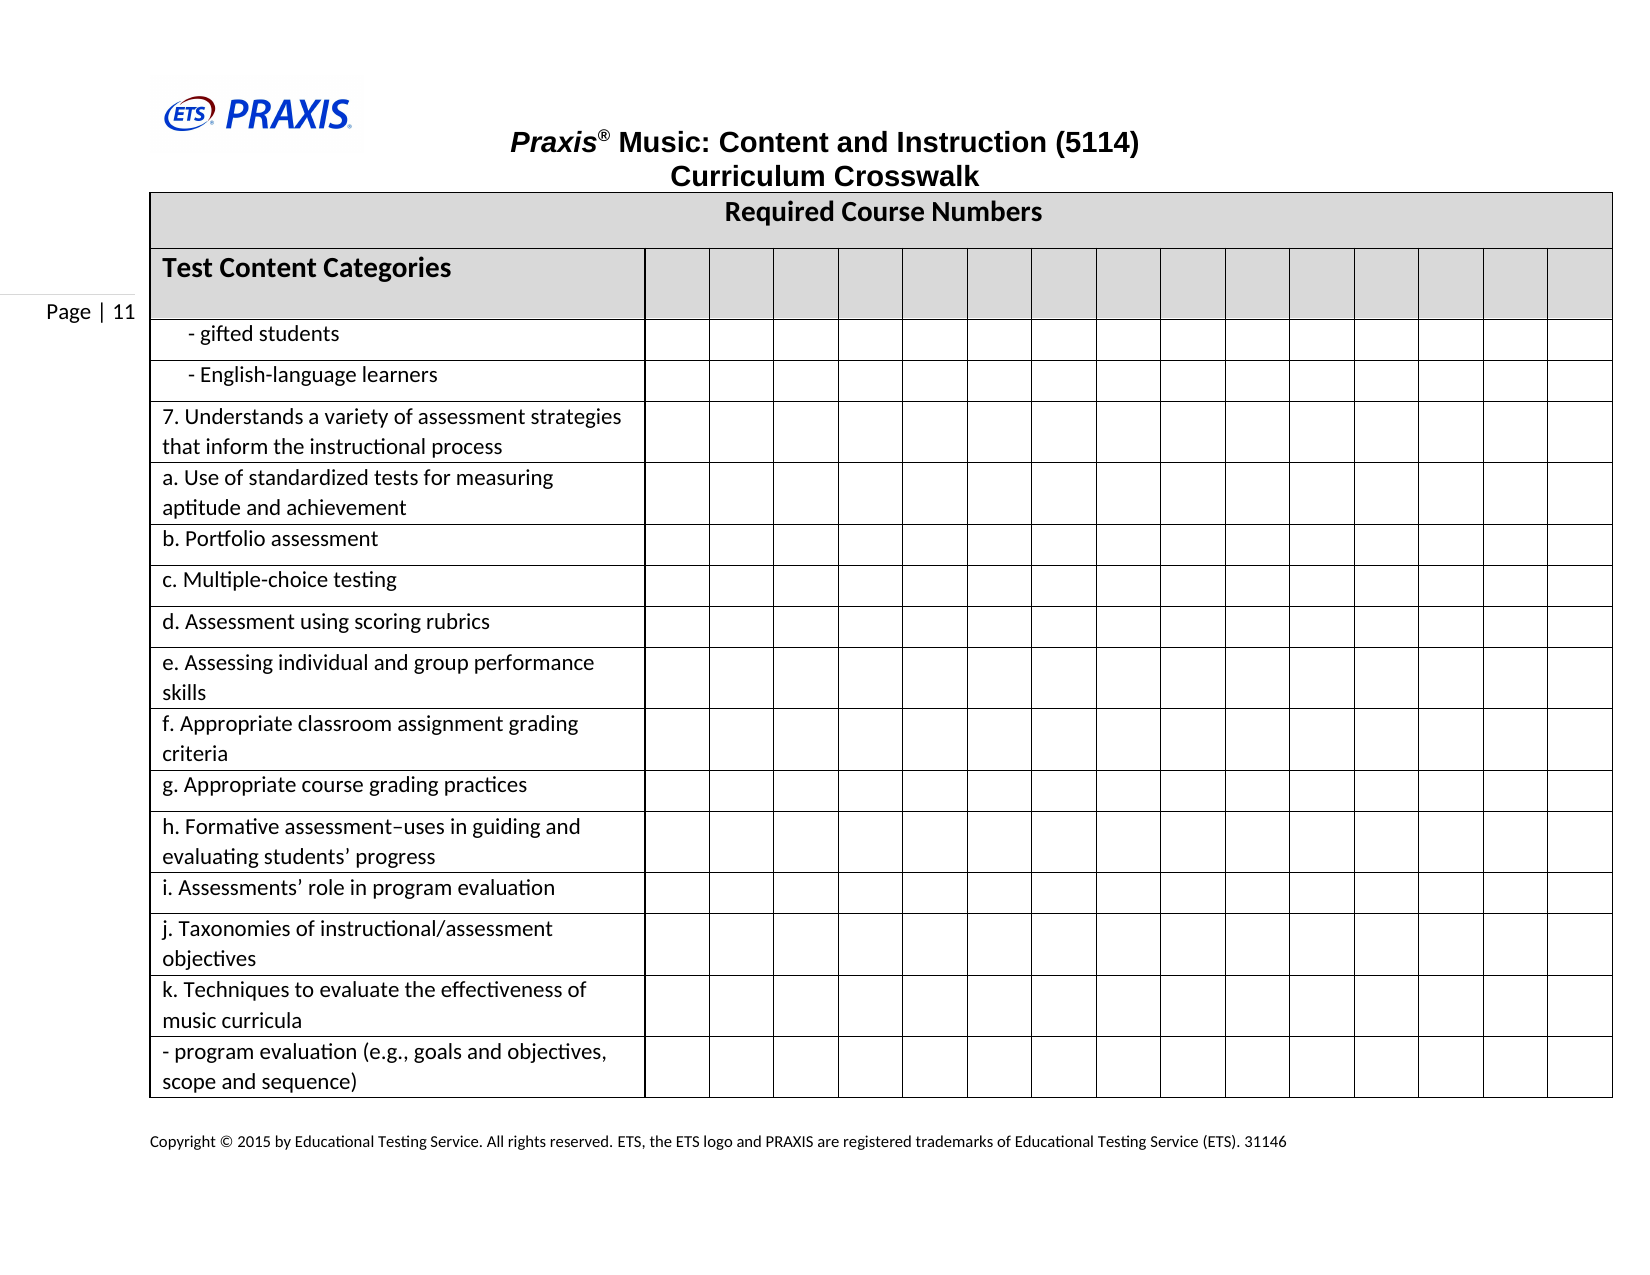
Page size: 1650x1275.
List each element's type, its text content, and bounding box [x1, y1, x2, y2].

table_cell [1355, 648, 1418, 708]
table_cell Test Content Categories [151, 249, 644, 318]
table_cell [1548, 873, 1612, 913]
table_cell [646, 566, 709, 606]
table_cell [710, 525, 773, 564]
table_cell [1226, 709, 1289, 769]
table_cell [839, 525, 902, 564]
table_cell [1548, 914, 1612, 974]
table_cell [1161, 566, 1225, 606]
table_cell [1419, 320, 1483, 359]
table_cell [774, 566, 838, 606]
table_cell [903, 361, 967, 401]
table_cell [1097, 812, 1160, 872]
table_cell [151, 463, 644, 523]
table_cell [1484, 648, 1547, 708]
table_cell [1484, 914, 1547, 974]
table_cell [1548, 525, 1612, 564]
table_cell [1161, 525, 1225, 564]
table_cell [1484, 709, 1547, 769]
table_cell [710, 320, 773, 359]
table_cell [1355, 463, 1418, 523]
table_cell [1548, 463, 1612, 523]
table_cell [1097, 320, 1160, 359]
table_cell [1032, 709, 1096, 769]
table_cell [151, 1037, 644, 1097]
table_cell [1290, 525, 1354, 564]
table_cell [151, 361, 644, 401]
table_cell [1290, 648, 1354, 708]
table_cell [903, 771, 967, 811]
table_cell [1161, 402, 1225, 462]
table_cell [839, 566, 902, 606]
table_cell [1419, 249, 1483, 318]
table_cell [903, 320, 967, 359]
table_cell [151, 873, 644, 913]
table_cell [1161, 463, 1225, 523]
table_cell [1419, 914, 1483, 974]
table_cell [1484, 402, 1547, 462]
table_cell [1290, 249, 1354, 318]
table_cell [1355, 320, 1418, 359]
table_cell [903, 249, 967, 318]
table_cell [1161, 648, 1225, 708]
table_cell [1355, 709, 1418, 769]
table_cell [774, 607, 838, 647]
table_cell [1548, 249, 1612, 318]
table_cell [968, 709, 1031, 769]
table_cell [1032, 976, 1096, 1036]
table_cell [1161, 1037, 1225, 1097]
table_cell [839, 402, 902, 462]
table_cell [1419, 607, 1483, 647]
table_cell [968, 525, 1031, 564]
table_cell [1484, 249, 1547, 318]
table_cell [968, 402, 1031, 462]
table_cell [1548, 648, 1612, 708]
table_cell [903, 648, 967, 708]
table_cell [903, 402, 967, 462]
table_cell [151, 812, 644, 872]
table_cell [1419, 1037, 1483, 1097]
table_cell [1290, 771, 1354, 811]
picture [150, 75, 364, 153]
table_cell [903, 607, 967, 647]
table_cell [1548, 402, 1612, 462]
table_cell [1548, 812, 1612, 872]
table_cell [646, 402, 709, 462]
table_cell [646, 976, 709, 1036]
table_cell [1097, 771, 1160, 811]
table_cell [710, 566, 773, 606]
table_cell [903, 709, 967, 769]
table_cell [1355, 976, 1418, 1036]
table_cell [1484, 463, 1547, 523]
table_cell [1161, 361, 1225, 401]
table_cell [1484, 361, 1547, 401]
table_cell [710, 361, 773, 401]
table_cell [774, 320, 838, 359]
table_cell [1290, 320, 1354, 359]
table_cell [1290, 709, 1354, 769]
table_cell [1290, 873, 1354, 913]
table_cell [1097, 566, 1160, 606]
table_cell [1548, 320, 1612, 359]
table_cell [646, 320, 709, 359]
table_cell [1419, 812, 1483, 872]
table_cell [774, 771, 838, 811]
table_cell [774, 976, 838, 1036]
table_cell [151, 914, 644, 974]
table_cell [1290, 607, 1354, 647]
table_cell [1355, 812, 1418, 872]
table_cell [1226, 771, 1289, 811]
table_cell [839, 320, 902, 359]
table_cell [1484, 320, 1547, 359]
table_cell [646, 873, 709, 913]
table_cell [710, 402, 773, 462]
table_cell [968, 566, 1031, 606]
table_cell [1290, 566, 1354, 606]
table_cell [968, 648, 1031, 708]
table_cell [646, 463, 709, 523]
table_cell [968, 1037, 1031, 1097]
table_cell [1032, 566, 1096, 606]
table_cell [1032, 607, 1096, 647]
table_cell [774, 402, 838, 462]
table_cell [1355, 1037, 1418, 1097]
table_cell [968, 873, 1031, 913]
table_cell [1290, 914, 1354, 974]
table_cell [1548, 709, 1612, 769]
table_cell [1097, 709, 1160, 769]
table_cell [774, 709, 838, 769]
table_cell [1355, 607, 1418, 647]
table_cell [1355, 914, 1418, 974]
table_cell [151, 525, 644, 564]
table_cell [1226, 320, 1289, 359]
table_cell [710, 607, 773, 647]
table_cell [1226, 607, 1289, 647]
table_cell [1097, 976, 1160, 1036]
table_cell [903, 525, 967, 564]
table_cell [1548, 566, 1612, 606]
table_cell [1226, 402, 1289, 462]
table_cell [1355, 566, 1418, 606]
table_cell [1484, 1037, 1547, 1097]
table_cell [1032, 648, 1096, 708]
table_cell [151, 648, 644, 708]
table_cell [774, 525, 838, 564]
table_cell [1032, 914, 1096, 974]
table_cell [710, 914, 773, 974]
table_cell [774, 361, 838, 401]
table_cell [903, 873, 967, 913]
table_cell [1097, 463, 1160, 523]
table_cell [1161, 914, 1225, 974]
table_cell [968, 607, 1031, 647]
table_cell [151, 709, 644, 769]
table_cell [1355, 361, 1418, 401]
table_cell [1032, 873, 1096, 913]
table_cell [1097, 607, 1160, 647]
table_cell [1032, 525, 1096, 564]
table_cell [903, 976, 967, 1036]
table_cell [774, 249, 838, 318]
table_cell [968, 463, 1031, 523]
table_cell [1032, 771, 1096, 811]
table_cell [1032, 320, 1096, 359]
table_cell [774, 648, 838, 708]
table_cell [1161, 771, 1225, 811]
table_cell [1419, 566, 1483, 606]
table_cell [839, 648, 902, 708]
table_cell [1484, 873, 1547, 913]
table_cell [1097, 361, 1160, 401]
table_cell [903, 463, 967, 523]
table_cell [839, 249, 902, 318]
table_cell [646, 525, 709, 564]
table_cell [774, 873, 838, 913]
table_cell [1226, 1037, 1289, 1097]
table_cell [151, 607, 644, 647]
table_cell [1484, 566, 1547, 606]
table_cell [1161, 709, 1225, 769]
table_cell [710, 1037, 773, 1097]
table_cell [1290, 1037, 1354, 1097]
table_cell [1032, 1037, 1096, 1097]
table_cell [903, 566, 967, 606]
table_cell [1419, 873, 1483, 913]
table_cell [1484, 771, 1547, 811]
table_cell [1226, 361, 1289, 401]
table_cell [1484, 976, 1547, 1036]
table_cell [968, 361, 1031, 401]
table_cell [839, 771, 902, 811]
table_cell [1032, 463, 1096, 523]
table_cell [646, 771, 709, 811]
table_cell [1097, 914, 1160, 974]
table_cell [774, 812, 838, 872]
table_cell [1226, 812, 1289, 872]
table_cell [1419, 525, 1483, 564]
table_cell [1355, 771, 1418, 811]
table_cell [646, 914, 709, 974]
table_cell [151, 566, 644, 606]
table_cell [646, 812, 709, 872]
table_cell [1226, 249, 1289, 318]
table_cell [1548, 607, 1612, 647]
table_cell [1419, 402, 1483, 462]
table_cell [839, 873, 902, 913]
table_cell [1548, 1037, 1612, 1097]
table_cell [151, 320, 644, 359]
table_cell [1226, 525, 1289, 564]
table_cell [968, 249, 1031, 318]
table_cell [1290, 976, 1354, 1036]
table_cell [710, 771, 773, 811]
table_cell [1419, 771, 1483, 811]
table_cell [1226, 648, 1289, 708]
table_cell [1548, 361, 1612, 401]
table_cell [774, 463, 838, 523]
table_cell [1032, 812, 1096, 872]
table_cell [710, 249, 773, 318]
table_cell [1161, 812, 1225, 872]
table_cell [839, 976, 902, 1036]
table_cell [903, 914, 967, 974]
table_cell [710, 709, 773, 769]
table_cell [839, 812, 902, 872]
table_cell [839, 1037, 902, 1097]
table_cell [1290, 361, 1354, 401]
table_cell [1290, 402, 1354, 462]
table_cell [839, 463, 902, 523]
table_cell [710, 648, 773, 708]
table_cell [1097, 249, 1160, 318]
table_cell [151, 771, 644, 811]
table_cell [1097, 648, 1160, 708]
table_header Required Course Numbers [151, 193, 1612, 248]
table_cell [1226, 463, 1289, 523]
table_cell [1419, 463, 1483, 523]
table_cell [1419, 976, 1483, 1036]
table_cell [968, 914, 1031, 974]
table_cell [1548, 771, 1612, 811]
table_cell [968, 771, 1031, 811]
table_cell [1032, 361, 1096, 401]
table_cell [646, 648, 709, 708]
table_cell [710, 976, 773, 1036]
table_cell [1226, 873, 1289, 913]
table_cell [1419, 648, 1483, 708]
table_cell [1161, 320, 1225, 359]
table_cell [1032, 249, 1096, 318]
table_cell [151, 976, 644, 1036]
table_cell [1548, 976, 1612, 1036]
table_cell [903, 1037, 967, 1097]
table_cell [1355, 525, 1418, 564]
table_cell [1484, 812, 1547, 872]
table_cell [1161, 249, 1225, 318]
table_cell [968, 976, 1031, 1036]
table_cell [1355, 249, 1418, 318]
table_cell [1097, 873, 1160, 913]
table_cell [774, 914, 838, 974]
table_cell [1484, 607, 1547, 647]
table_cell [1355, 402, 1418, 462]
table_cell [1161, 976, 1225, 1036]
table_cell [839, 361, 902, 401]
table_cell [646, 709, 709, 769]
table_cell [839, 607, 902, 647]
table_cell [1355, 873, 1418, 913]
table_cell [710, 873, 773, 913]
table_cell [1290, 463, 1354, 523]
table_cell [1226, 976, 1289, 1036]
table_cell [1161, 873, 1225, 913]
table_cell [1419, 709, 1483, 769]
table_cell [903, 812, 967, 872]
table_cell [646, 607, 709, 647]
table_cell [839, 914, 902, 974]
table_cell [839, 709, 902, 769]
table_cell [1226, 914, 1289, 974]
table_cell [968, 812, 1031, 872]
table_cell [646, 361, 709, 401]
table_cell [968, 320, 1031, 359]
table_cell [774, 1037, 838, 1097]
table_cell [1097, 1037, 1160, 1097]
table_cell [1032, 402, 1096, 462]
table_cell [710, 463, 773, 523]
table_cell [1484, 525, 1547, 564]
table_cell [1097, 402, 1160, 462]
table_cell [646, 249, 709, 318]
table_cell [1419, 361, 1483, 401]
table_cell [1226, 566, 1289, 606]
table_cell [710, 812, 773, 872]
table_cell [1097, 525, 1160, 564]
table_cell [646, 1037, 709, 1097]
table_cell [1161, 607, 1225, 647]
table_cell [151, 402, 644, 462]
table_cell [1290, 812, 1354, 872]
